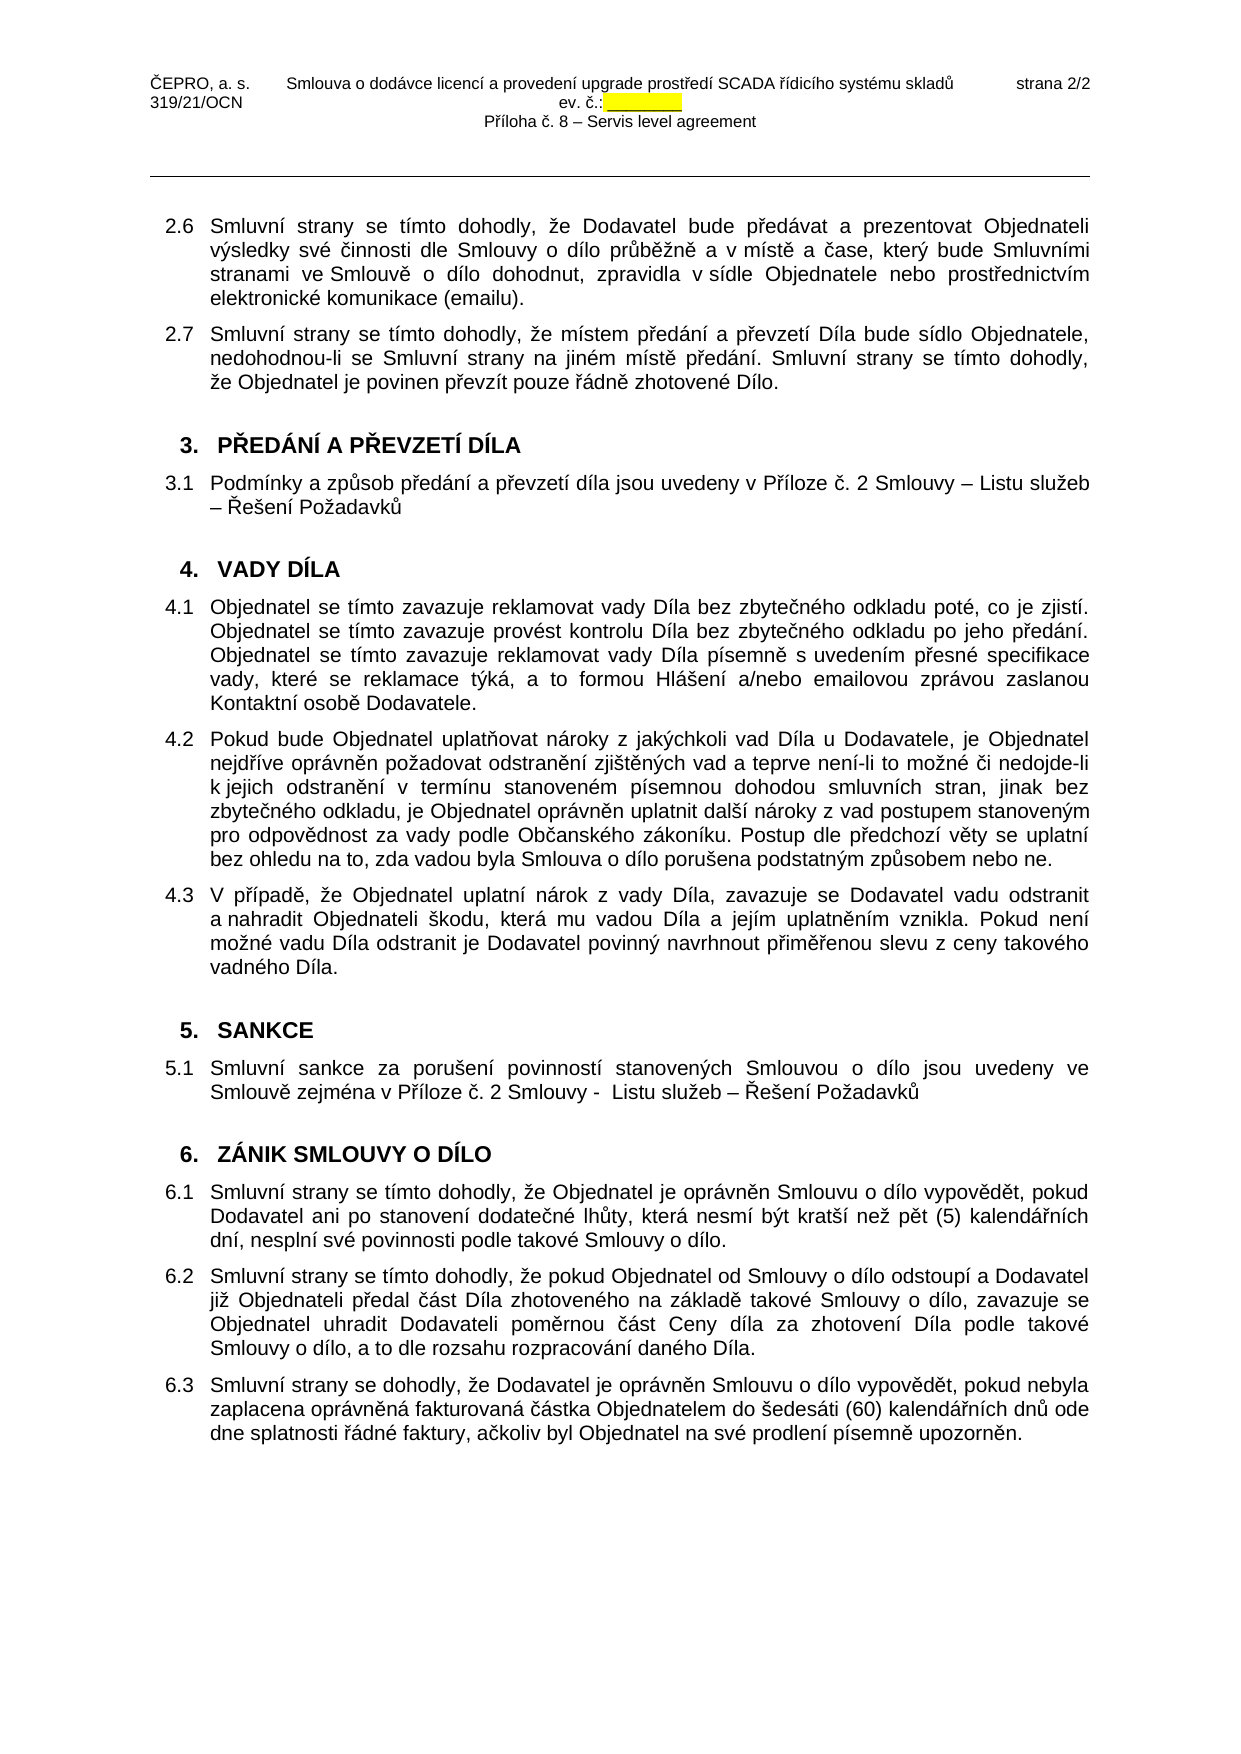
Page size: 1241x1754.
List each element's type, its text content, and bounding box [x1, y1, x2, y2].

subtitle Vady Díla [179, 556, 1090, 582]
list Podmínky a způsob předání a převzetí díla jsou uvedeny v Příloze č. 2 Smlouvy – Listu služeb – Řešení Požadavků [165, 471, 1090, 518]
subtitle Zánik Smlouvy o dílo [179, 1141, 1090, 1167]
list Objednatel se tímto zavazuje reklamovat vady Díla bez zbytečného odkladu poté, co je zjistí. Objednatel se tímto zavazuje provést kontrolu Díla bez zbytečného odkladu po jeho předání. Objednatel se tímto zavazuje reklamovat vady Díla písemně s uvedením přesné specifikace vady, které se reklamace týká, a to formou Hlášení a/nebo emailovou zprávou zaslanou Kontaktní osobě Dodavatele. [165, 595, 1090, 714]
list V případě, že Objednatel uplatní nárok z vady Díla, zavazuje se Dodavatel vadu odstranit a nahradit Objednateli škodu, která mu vadou Díla a jejím uplatněním vznikla. Pokud není možné vadu Díla odstranit je Dodavatel povinný navrhnout přiměřenou slevu z ceny takového vadného Díla. [165, 883, 1090, 979]
list Smluvní strany se tímto dohodly, že pokud Objednatel od Smlouvy o dílo odstoupí a Dodavatel již Objednateli předal část Díla zhotoveného na základě takové Smlouvy o dílo, zavazuje se Objednatel uhradit Dodavateli poměrnou část Ceny díla za zhotovení Díla podle takové Smlouvy o dílo, a to dle rozsahu rozpracování daného Díla. [165, 1264, 1090, 1360]
list Smluvní strany se tímto dohodly, že Dodavatel bude předávat a prezentovat Objednateli výsledky své činnosti dle Smlouvy o dílo průběžně a v místě a čase, který bude Smluvními stranami ve Smlouvě o dílo dohodnut, zpravidla v sídle Objednatele nebo prostřednictvím elektronické komunikace (emailu). [165, 214, 1090, 310]
list Pokud bude Objednatel uplatňovat nároky z jakýchkoli vad Díla u Dodavatele, je Objednatel nejdříve oprávněn požadovat odstranění zjištěných vad a teprve není-li to možné či nedojde-li k jejich odstranění v termínu stanoveném písemnou dohodou smluvních stran, jinak bez zbytečného odkladu, je Objednatel oprávněn uplatnit další nároky z vad postupem stanoveným pro odpovědnost za vady podle Občanského zákoníku. Postup dle předchozí věty se uplatní bez ohledu na to, zda vadou byla Smlouva o dílo porušena podstatným způsobem nebo ne. [165, 727, 1090, 871]
list Smluvní sankce za porušení povinností stanovených Smlouvou o dílo jsou uvedeny ve Smlouvě zejména v Příloze č. 2 Smlouvy - Listu služeb – Řešení Požadavků [165, 1056, 1090, 1103]
list Smluvní strany se tímto dohodly, že místem předání a převzetí Díla bude sídlo Objednatele, nedohodnou-li se Smluvní strany na jiném místě předání. Smluvní strany se tímto dohodly, že Objednatel je povinen převzít pouze řádně zhotovené Dílo. [165, 322, 1090, 394]
subtitle SaNkce [179, 1017, 1090, 1043]
list Smluvní strany se tímto dohodly, že Objednatel je oprávněn Smlouvu o dílo vypovědět, pokud Dodavatel ani po stanovení dodatečné lhůty, která nesmí být kratší než pět (5) kalendářních dní, nesplní své povinnosti podle takové Smlouvy o dílo. [165, 1180, 1090, 1252]
subtitle PŘEDÁNÍ A PŘEVZETÍ DÍLA [179, 432, 1090, 458]
list Smluvní strany se dohodly, že Dodavatel je oprávněn Smlouvu o dílo vypovědět, pokud nebyla zaplacena oprávněná fakturovaná částka Objednatelem do šedesáti (60) kalendářních dnů ode dne splatnosti řádné faktury, ačkoliv byl Objednatel na své prodlení písemně upozorněn. [165, 1372, 1090, 1444]
